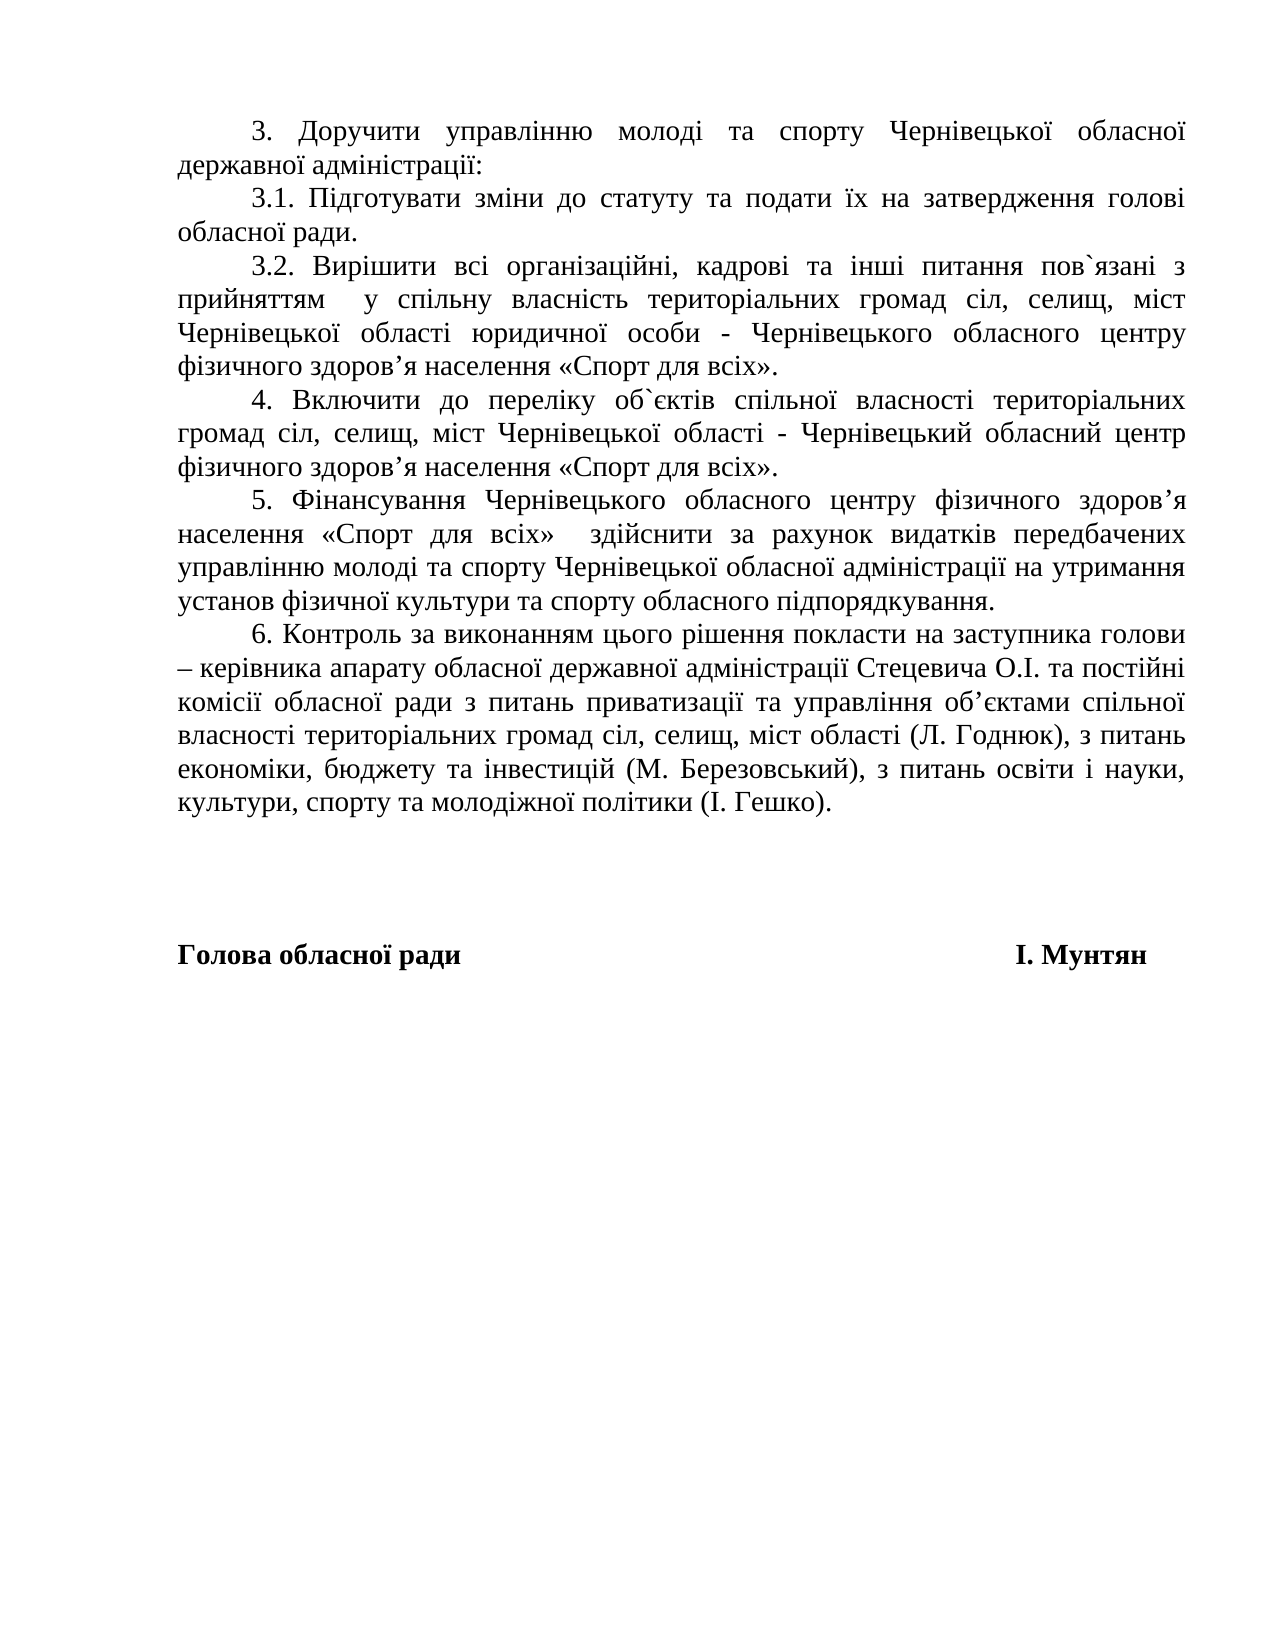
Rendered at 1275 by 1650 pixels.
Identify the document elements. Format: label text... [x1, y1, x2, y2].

text Голова обласної ради І. Мунтян [177, 937, 1186, 970]
text 4. Включити до переліку об`єктів спільної власності територіальних громад сіл, селищ, міст Чернівецької області - Чернівецький обласний центр фізичного здоров’я населення «Спорт для всіх». [177, 382, 1186, 482]
text 3. Доручити управлінню молоді та спорту Чернівецької обласної державної адміністрації: [177, 113, 1186, 181]
text 5. Фінансування Чернівецького обласного центру фізичного здоров’я населення «Спорт для всіх» здійснити за рахунок видатків передбачених управлінню молоді та спорту Чернівецької обласної адміністрації на утримання установ фізичної культури та спорту обласного підпорядкування. [177, 482, 1186, 617]
text 3.1. Підготувати зміни до статуту та подати їх на затвердження голові обласної ради. [177, 181, 1186, 248]
text 3.2. Вирішити всі організаційні, кадрові та інші питання пов`язані з прийняттям у спільну власність територіальних громад сіл, селищ, міст Чернівецької області юридичної особи - Чернівецького обласного центру фізичного здоров’я населення «Спорт для всіх». [177, 248, 1186, 382]
text 6. Контроль за виконанням цього рішення покласти на заступника голови – керівника апарату обласної державної адміністрації Стецевича О.І. та постійні комісії обласної ради з питань приватизації та управління об’єктами спільної власності територіальних громад сіл, селищ, міст області (Л. Годнюк), з питань економіки, бюджету та інвестицій (М. Березовський), з питань освіти і науки, культури, спорту та молодіжної політики (І. Гешко). [177, 617, 1186, 818]
